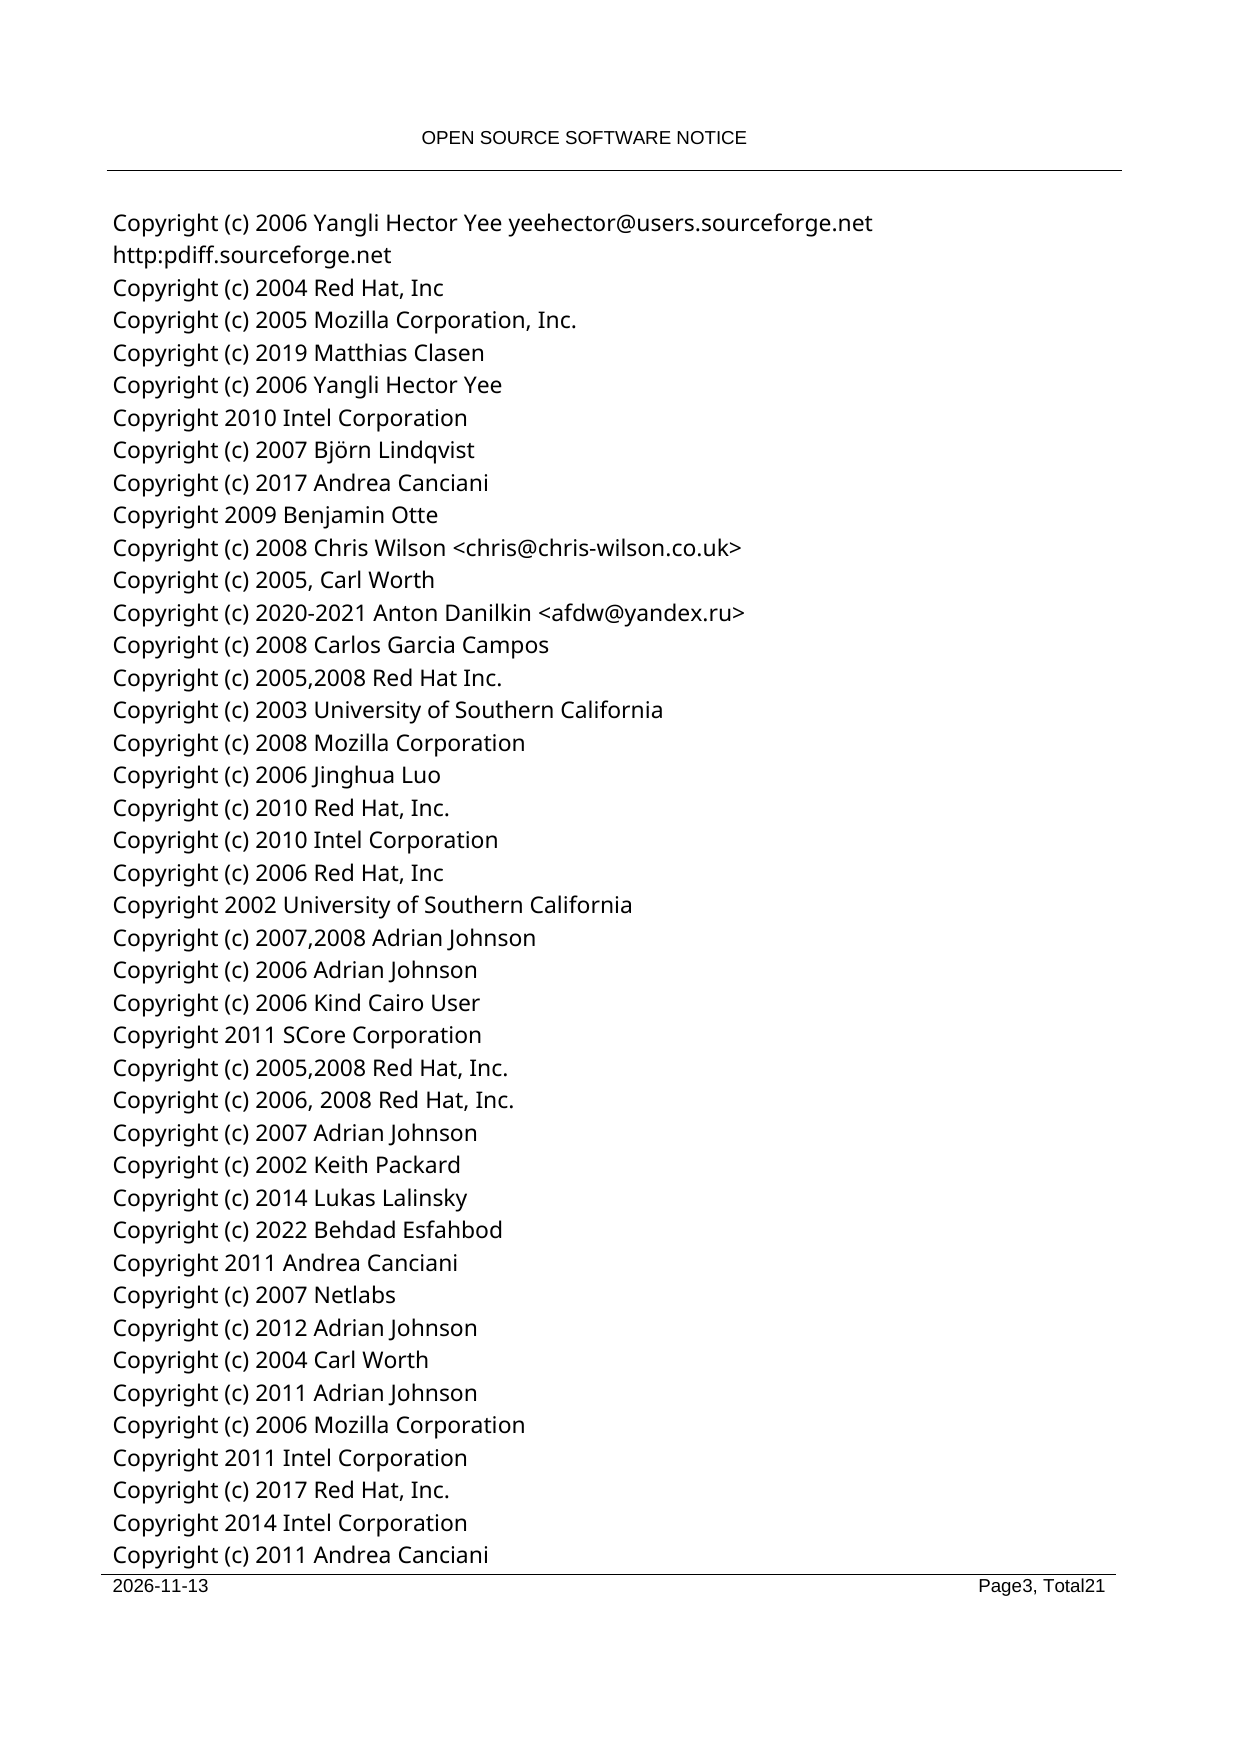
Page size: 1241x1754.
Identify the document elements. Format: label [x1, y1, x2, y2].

text [112, 206, 1128, 1571]
